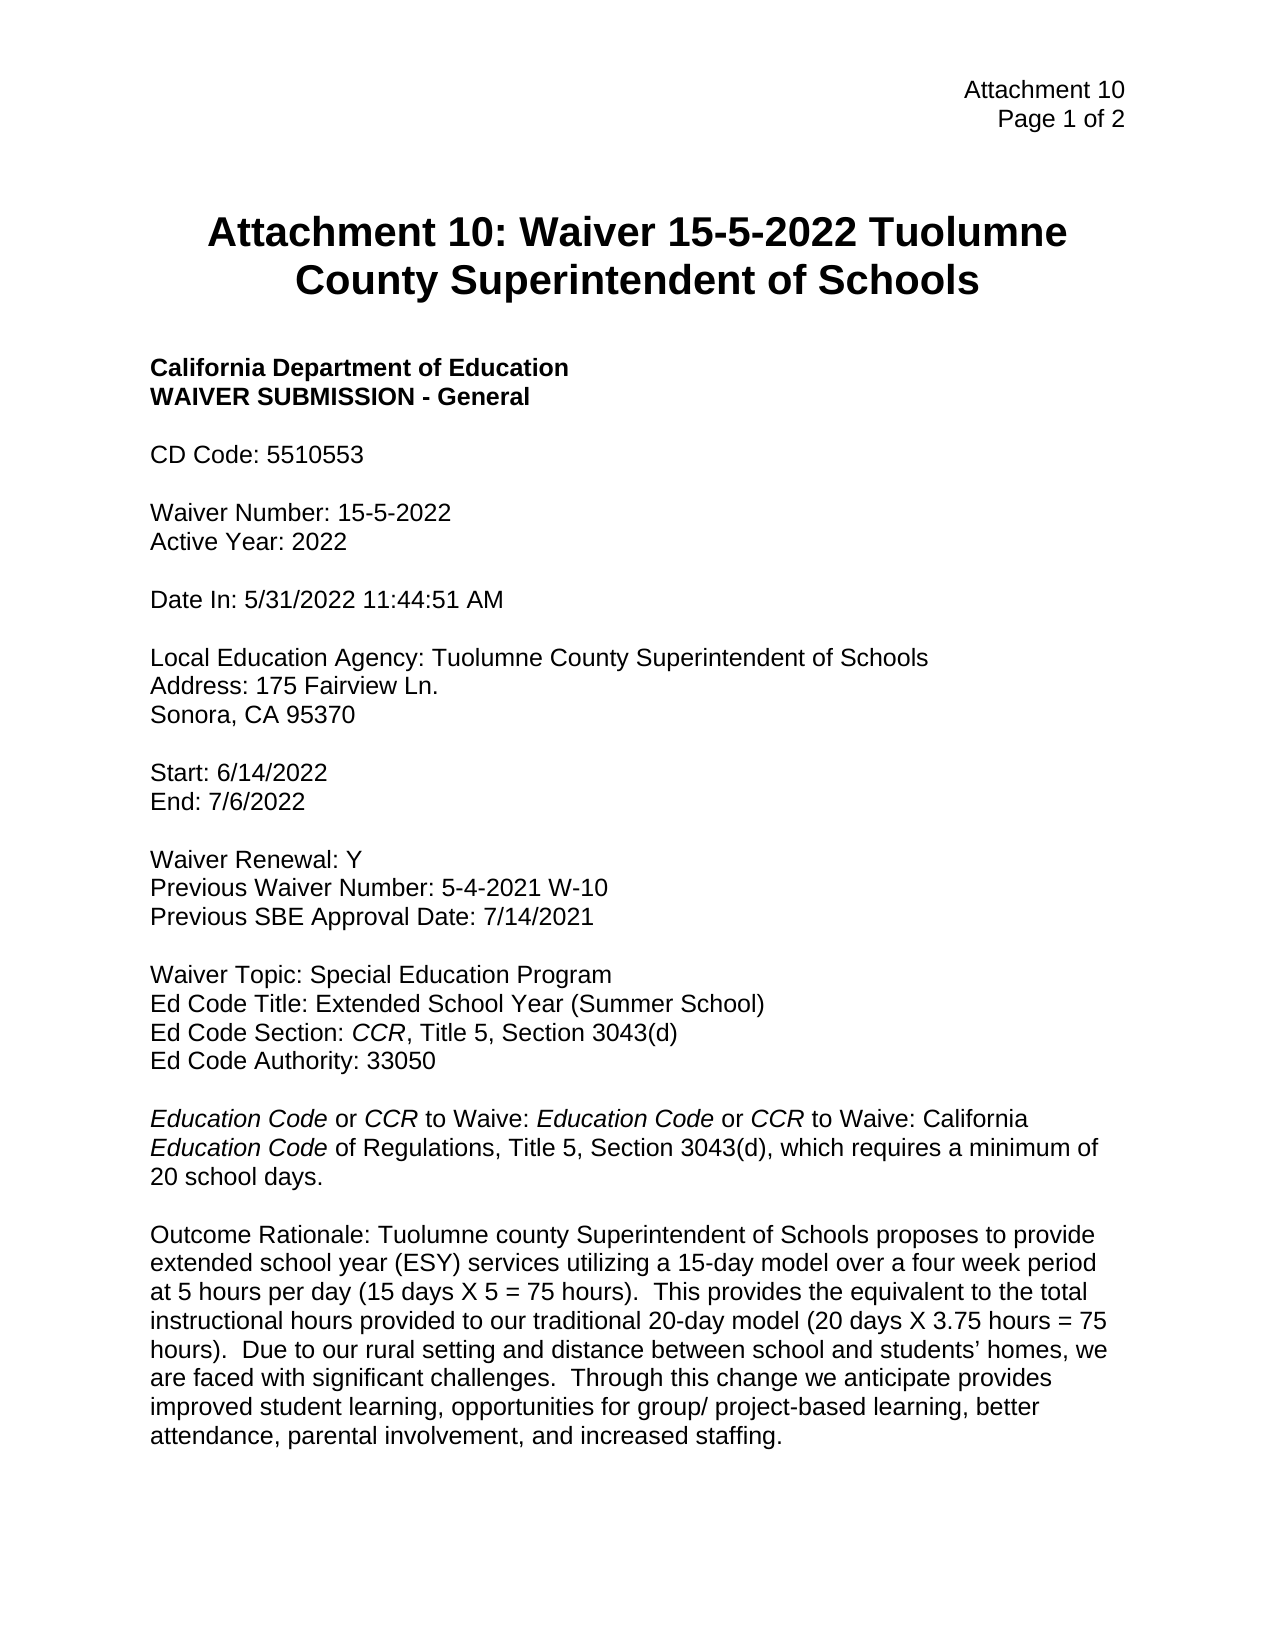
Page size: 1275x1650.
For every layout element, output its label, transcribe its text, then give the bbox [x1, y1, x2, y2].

text Sonora, CA 95370 [150, 700, 1125, 729]
text Date In: 5/31/2022 11:44:51 AM [150, 584, 1125, 613]
text Ed Code Authority: 33050 [150, 1046, 1125, 1075]
text Previous Waiver Number: 5-4-2021 W-10 [150, 873, 1125, 902]
text Outcome Rationale: Tuolumne county Superintendent of Schools proposes to provide extended school year (ESY) services utilizing a 15-day model over a four week period at 5 hours per day (15 days X 5 = 75 hours). This provides the equivalent to the total instructional hours provided to our traditional 20-day model (20 days X 3.75 hours = 75 hours). Due to our rural setting and distance between school and students’ homes, we are faced with significant challenges. Through this change we anticipate provides improved student learning, opportunities for group/ project-based learning, better attendance, parental involvement, and increased staffing. [150, 1219, 1125, 1449]
text Waiver Topic: Special Education Program [150, 960, 1125, 989]
text End: 7/6/2022 [150, 787, 1125, 815]
text Previous SBE Approval Date: 7/14/2021 [150, 902, 1125, 931]
text CD Code: 5510553 [150, 440, 1125, 469]
text WAIVER SUBMISSION - General [150, 382, 1125, 411]
text Education Code or CCR to Waive: Education Code or CCR to Waive: California Education Code of Regulations, Title 5, Section 3043(d), which requires a minimum of 20 school days. [324, 1104, 1125, 1190]
text Waiver Renewal: Y [150, 844, 1125, 873]
text Local Education Agency: Tuolumne County Superintendent of Schools [150, 642, 1125, 671]
text California Department of Education [150, 353, 1125, 382]
text Waiver Number: 15-5-2022 [150, 498, 1125, 527]
text Ed Code Title: Extended School Year (Summer School) [150, 989, 1125, 1017]
text Start: 6/14/2022 [150, 758, 1125, 787]
subtitle Attachment 10: Waiver 15-5-2022 Tuolumne County Superintendent of Schools [150, 207, 1125, 303]
text Active Year: 2022 [150, 527, 1125, 555]
text Address: 175 Fairview Ln. [150, 671, 1125, 700]
text Ed Code Section: CCR, Title 5, Section 3043(d) [150, 1017, 1125, 1046]
